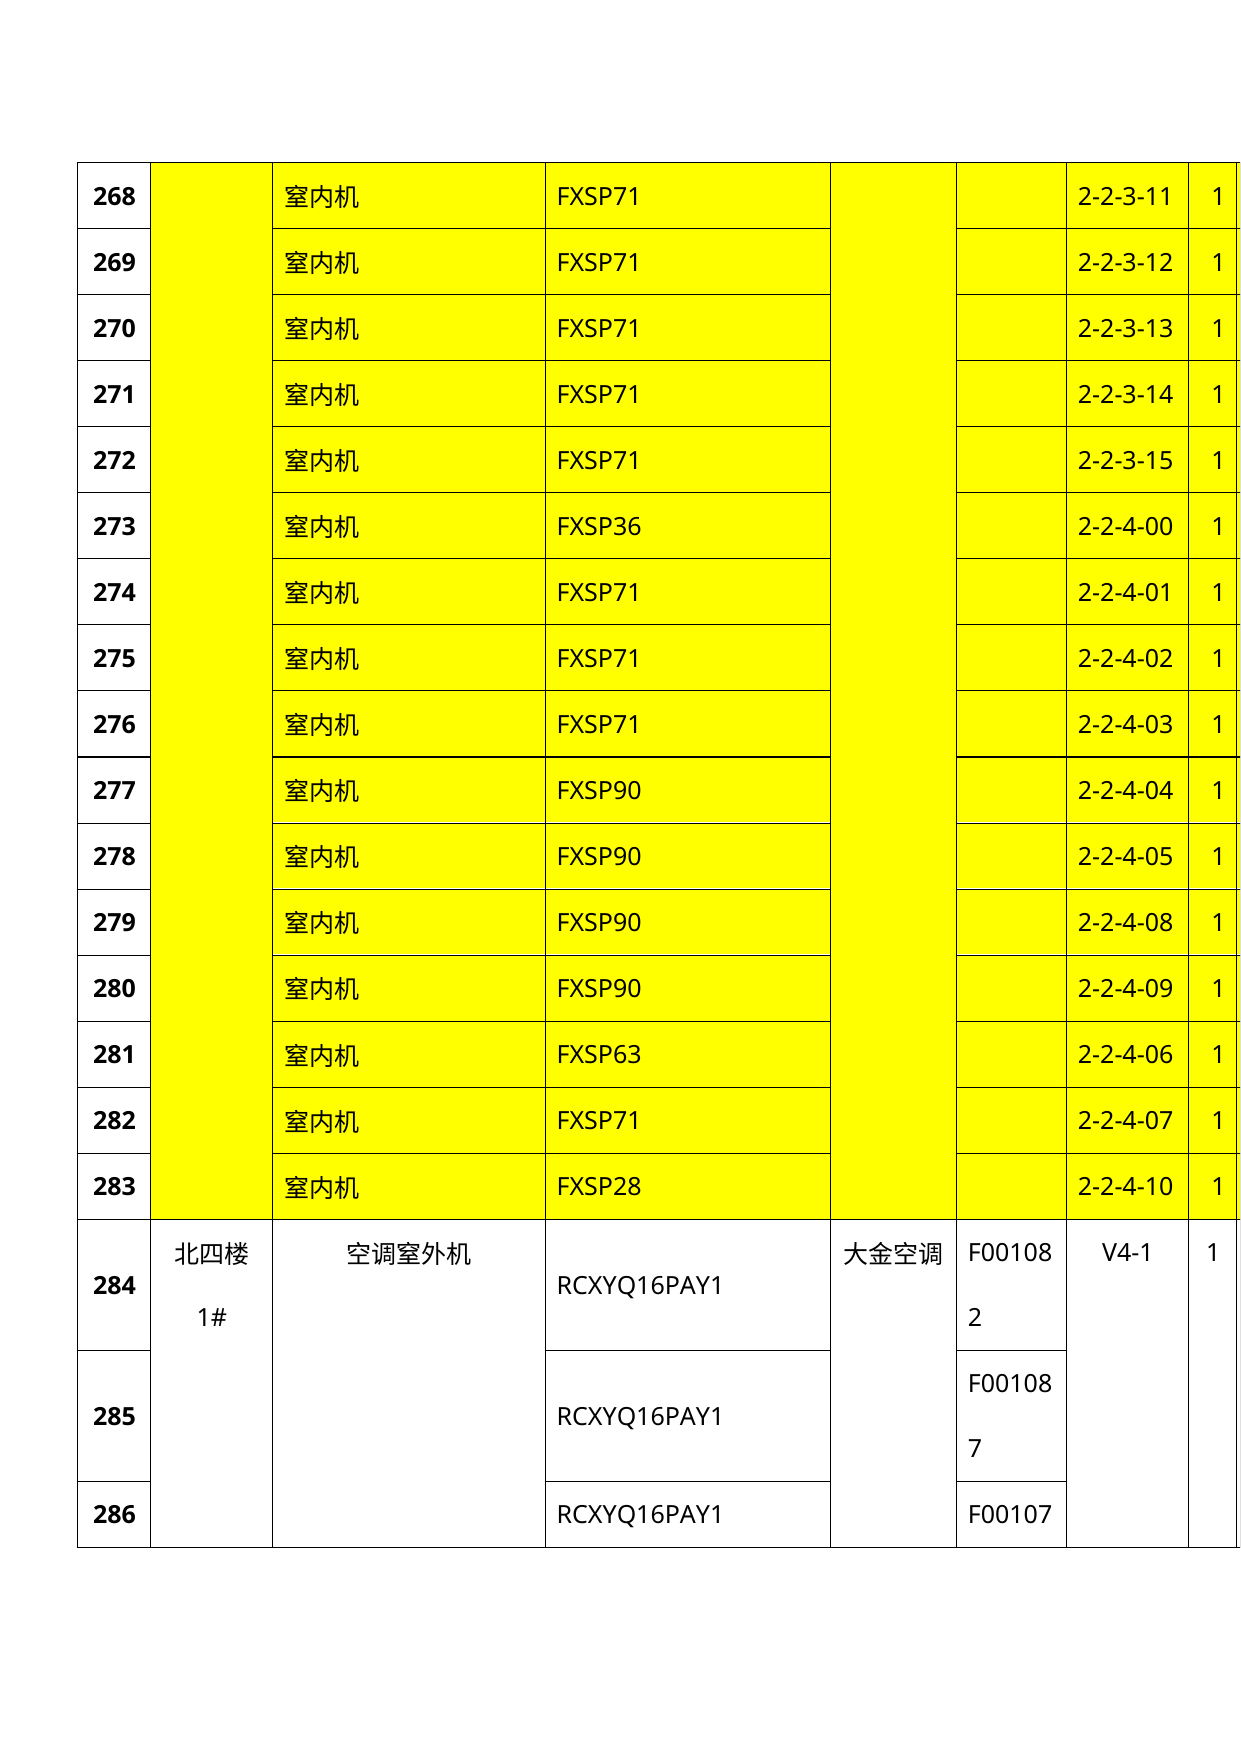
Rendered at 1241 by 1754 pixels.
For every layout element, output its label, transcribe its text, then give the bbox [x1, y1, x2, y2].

table_cell 2-2-3-14 [1067, 361, 1188, 426]
table_cell FXSP90 [546, 890, 830, 954]
table_cell 1 [1189, 824, 1236, 888]
table_cell FXSP71 [546, 163, 830, 228]
table_cell 窒内机 [273, 824, 545, 888]
table_cell 282 [78, 1088, 150, 1153]
table_cell V4-1 [1067, 1220, 1188, 1547]
table_cell 1 [1189, 1088, 1236, 1153]
table_cell 1 [1189, 758, 1236, 822]
table_cell 2-2-4-01 [1067, 559, 1188, 624]
table_cell 2-2-4-02 [1067, 625, 1188, 690]
table_cell [957, 691, 1066, 756]
table_cell FXSP90 [546, 758, 830, 822]
table_cell 278 [78, 824, 150, 888]
table_cell 窒内机 [273, 163, 545, 228]
table_cell [957, 559, 1066, 624]
table_cell 空调窒外机 [273, 1220, 545, 1547]
table_cell 1 [1189, 295, 1236, 360]
table_cell FXSP71 [546, 691, 830, 756]
table_cell 2-2-4-08 [1067, 890, 1188, 954]
table_cell [957, 427, 1066, 492]
table_cell 窒内机 [273, 890, 545, 954]
table_cell 窒内机 [273, 427, 545, 492]
table_cell 2-2-3-15 [1067, 427, 1188, 492]
table_cell 1 [1189, 493, 1236, 558]
table_cell 2-2-4-00 [1067, 493, 1188, 558]
table_cell 281 [78, 1022, 150, 1087]
table_cell 窒内机 [273, 229, 545, 294]
table_cell 270 [78, 295, 150, 360]
table_cell 273 [78, 493, 150, 558]
table_cell [957, 1154, 1066, 1219]
table_cell 277 [78, 758, 150, 822]
table_cell FXSP71 [546, 1088, 830, 1153]
table_cell 1 [1189, 890, 1236, 954]
table_cell 1 [1189, 956, 1236, 1021]
table_cell FXSP71 [546, 361, 830, 426]
table_cell 2-2-4-06 [1067, 1022, 1188, 1087]
table_cell 窒内机 [273, 361, 545, 426]
table_cell FXSP71 [546, 295, 830, 360]
table_cell 2-2-4-03 [1067, 691, 1188, 756]
table_cell 2-2-3-12 [1067, 229, 1188, 294]
table_cell [957, 956, 1066, 1021]
table_cell 2-2-4-09 [1067, 956, 1188, 1021]
table_cell 1 [1189, 1022, 1236, 1087]
table_cell 窒内机 [273, 559, 545, 624]
table_cell 1 [1189, 559, 1236, 624]
table_cell [957, 229, 1066, 294]
table_cell 2-2-4-04 [1067, 758, 1188, 822]
table_cell 271 [78, 361, 150, 426]
table_cell FXSP90 [546, 824, 830, 888]
table_cell 1 [1189, 691, 1236, 756]
table_cell 283 [78, 1154, 150, 1219]
table_cell FXSP63 [546, 1022, 830, 1087]
table_cell 1 [1189, 1154, 1236, 1219]
table_cell FXSP90 [546, 956, 830, 1021]
table_cell 窒内机 [273, 295, 545, 360]
table_cell FXSP71 [546, 625, 830, 690]
table_cell 窒内机 [273, 1022, 545, 1087]
table_cell 2-2-4-05 [1067, 824, 1188, 888]
table_cell 1 [1189, 361, 1236, 426]
table_cell FXSP71 [546, 229, 830, 294]
table_cell 286 [78, 1482, 150, 1547]
table_cell 1 [1189, 163, 1236, 228]
table_cell [957, 1088, 1066, 1153]
table_cell 2-2-4-10 [1067, 1154, 1188, 1219]
table_cell RCXYQ16PAY1 [546, 1482, 830, 1547]
table_cell FXSP28 [546, 1154, 830, 1219]
table_cell FXSP71 [546, 559, 830, 624]
table_cell 北四楼1# [151, 1220, 272, 1547]
table_cell RCXYQ16PAY1 [546, 1220, 830, 1350]
table_cell [957, 295, 1066, 360]
table_cell 280 [78, 956, 150, 1021]
table_cell 2-2-3-13 [1067, 295, 1188, 360]
table_cell 窒内机 [273, 1088, 545, 1153]
table_cell 窒内机 [273, 493, 545, 558]
table_cell [957, 890, 1066, 954]
table_cell 窒内机 [273, 625, 545, 690]
table_cell 269 [78, 229, 150, 294]
table_cell 275 [78, 625, 150, 690]
table_cell 279 [78, 890, 150, 954]
table_cell 窒内机 [273, 758, 545, 822]
table_cell F001074 [957, 1482, 1066, 1547]
table_cell [957, 163, 1066, 228]
table_cell [957, 361, 1066, 426]
table_cell F001082 [957, 1220, 1066, 1350]
table_cell 1 [1189, 625, 1236, 690]
table_cell 268 [78, 163, 150, 228]
table_cell [957, 758, 1066, 822]
table_cell 284 [78, 1220, 150, 1350]
table_cell 285 [78, 1351, 150, 1481]
table_cell FXSP71 [546, 427, 830, 492]
table_cell 1 [1189, 229, 1236, 294]
table_cell RCXYQ16PAY1 [546, 1351, 830, 1481]
table_cell 窒内机 [273, 691, 545, 756]
table_cell 2-2-3-11 [1067, 163, 1188, 228]
table_cell 272 [78, 427, 150, 492]
table_cell FXSP36 [546, 493, 830, 558]
table_cell 大金空调 [831, 1220, 956, 1547]
table_cell F001087 [957, 1351, 1066, 1481]
table_cell 窒内机 [273, 1154, 545, 1219]
table_cell [957, 493, 1066, 558]
table_cell 1 [1189, 1220, 1236, 1547]
table_cell 窒内机 [273, 956, 545, 1021]
table_cell [957, 1022, 1066, 1087]
table_cell [957, 824, 1066, 888]
table_cell [957, 625, 1066, 690]
table_cell 276 [78, 691, 150, 756]
table_cell 2-2-4-07 [1067, 1088, 1188, 1153]
table_cell 1 [1189, 427, 1236, 492]
table_cell 274 [78, 559, 150, 624]
